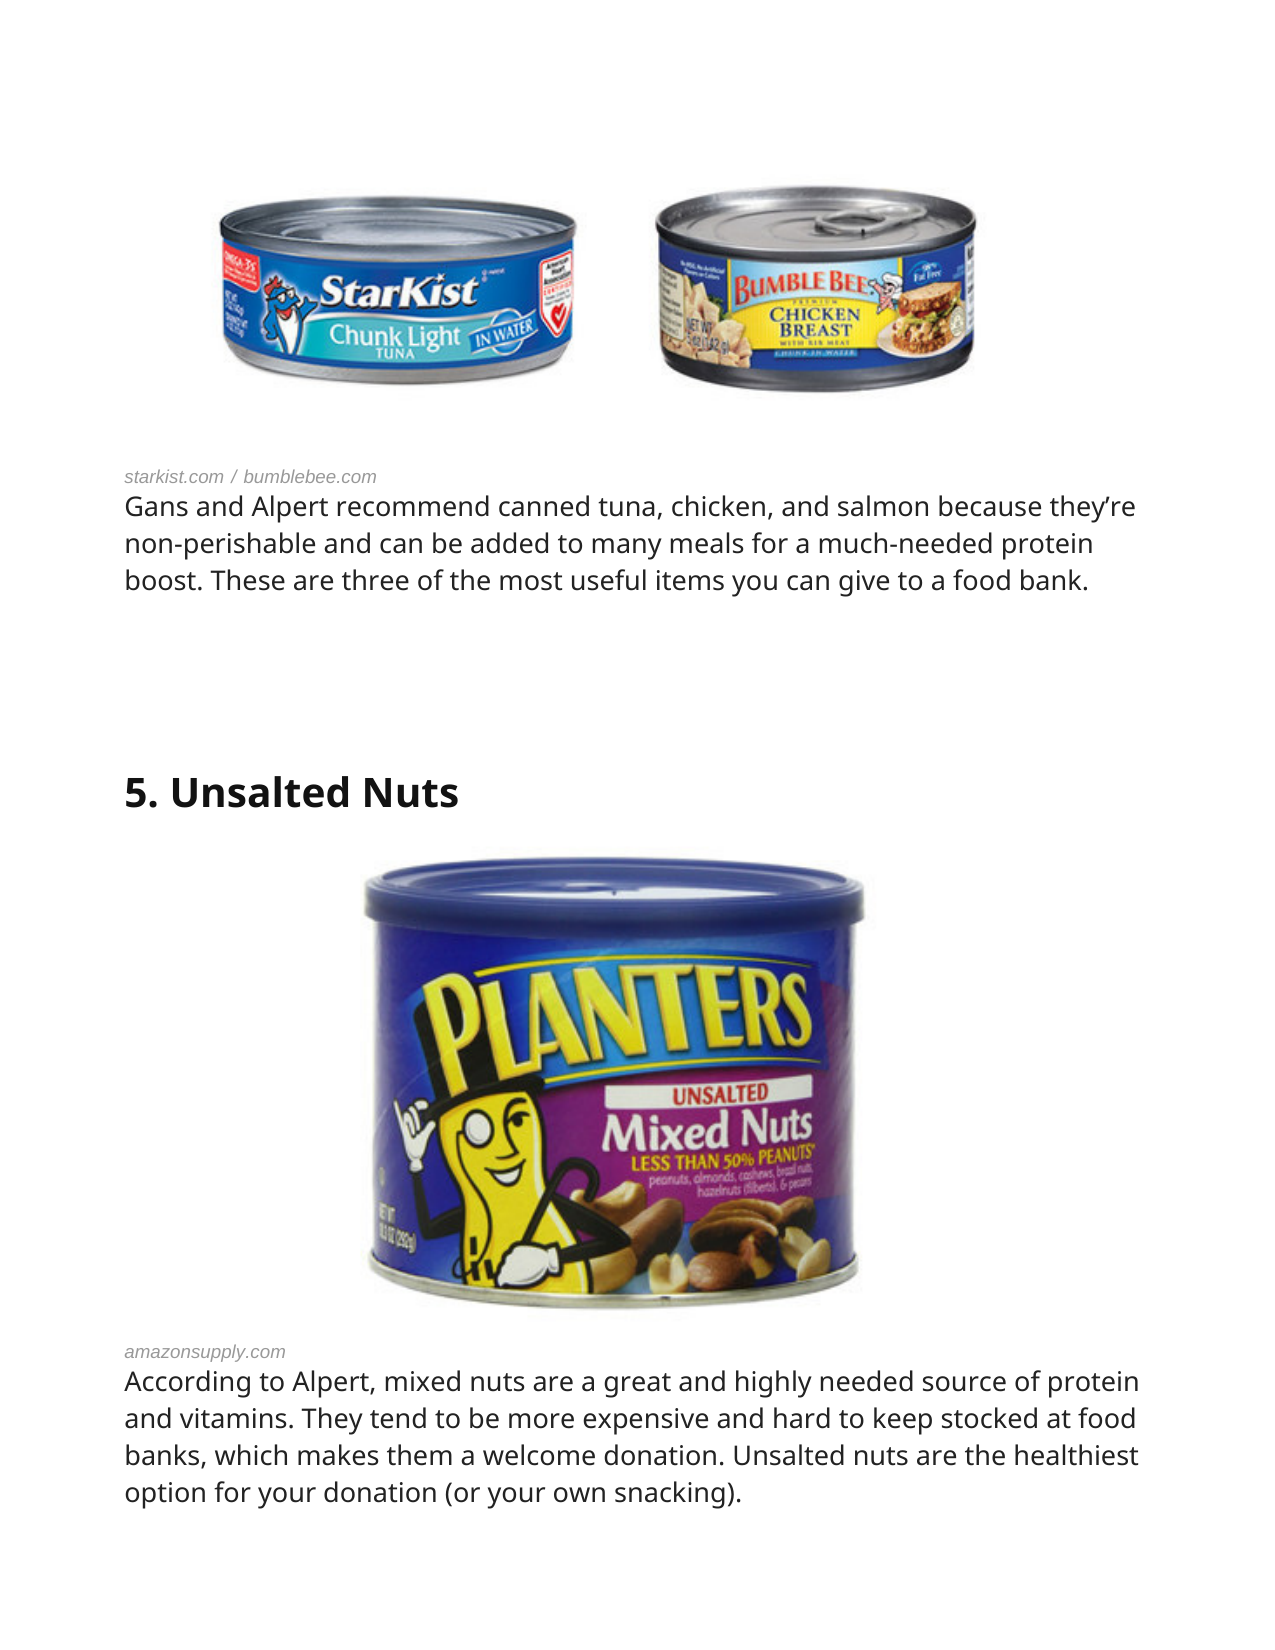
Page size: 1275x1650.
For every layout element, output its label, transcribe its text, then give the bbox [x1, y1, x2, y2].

text amazonsupply.com [124, 1341, 1151, 1363]
text Gans and Alpert recommend canned tuna, chicken, and salmon because they’re non-perishable and can be added to many meals for a much-needed protein boost. These are three of the most useful items you can give to a food bank. [124, 488, 1151, 598]
text starkist.com / bumblebee.com [124, 466, 1151, 488]
picture [124, 819, 1101, 1342]
text 5. Unsalted Nuts [124, 764, 1151, 819]
picture [124, 100, 1101, 466]
text According to Alpert, mixed nuts are a great and highly needed source of protein and vitamins. They tend to be more expensive and hard to keep stocked at food banks, which makes them a welcome donation. Unsalted nuts are the healthiest option for your donation (or your own snacking). [124, 1363, 1151, 1510]
